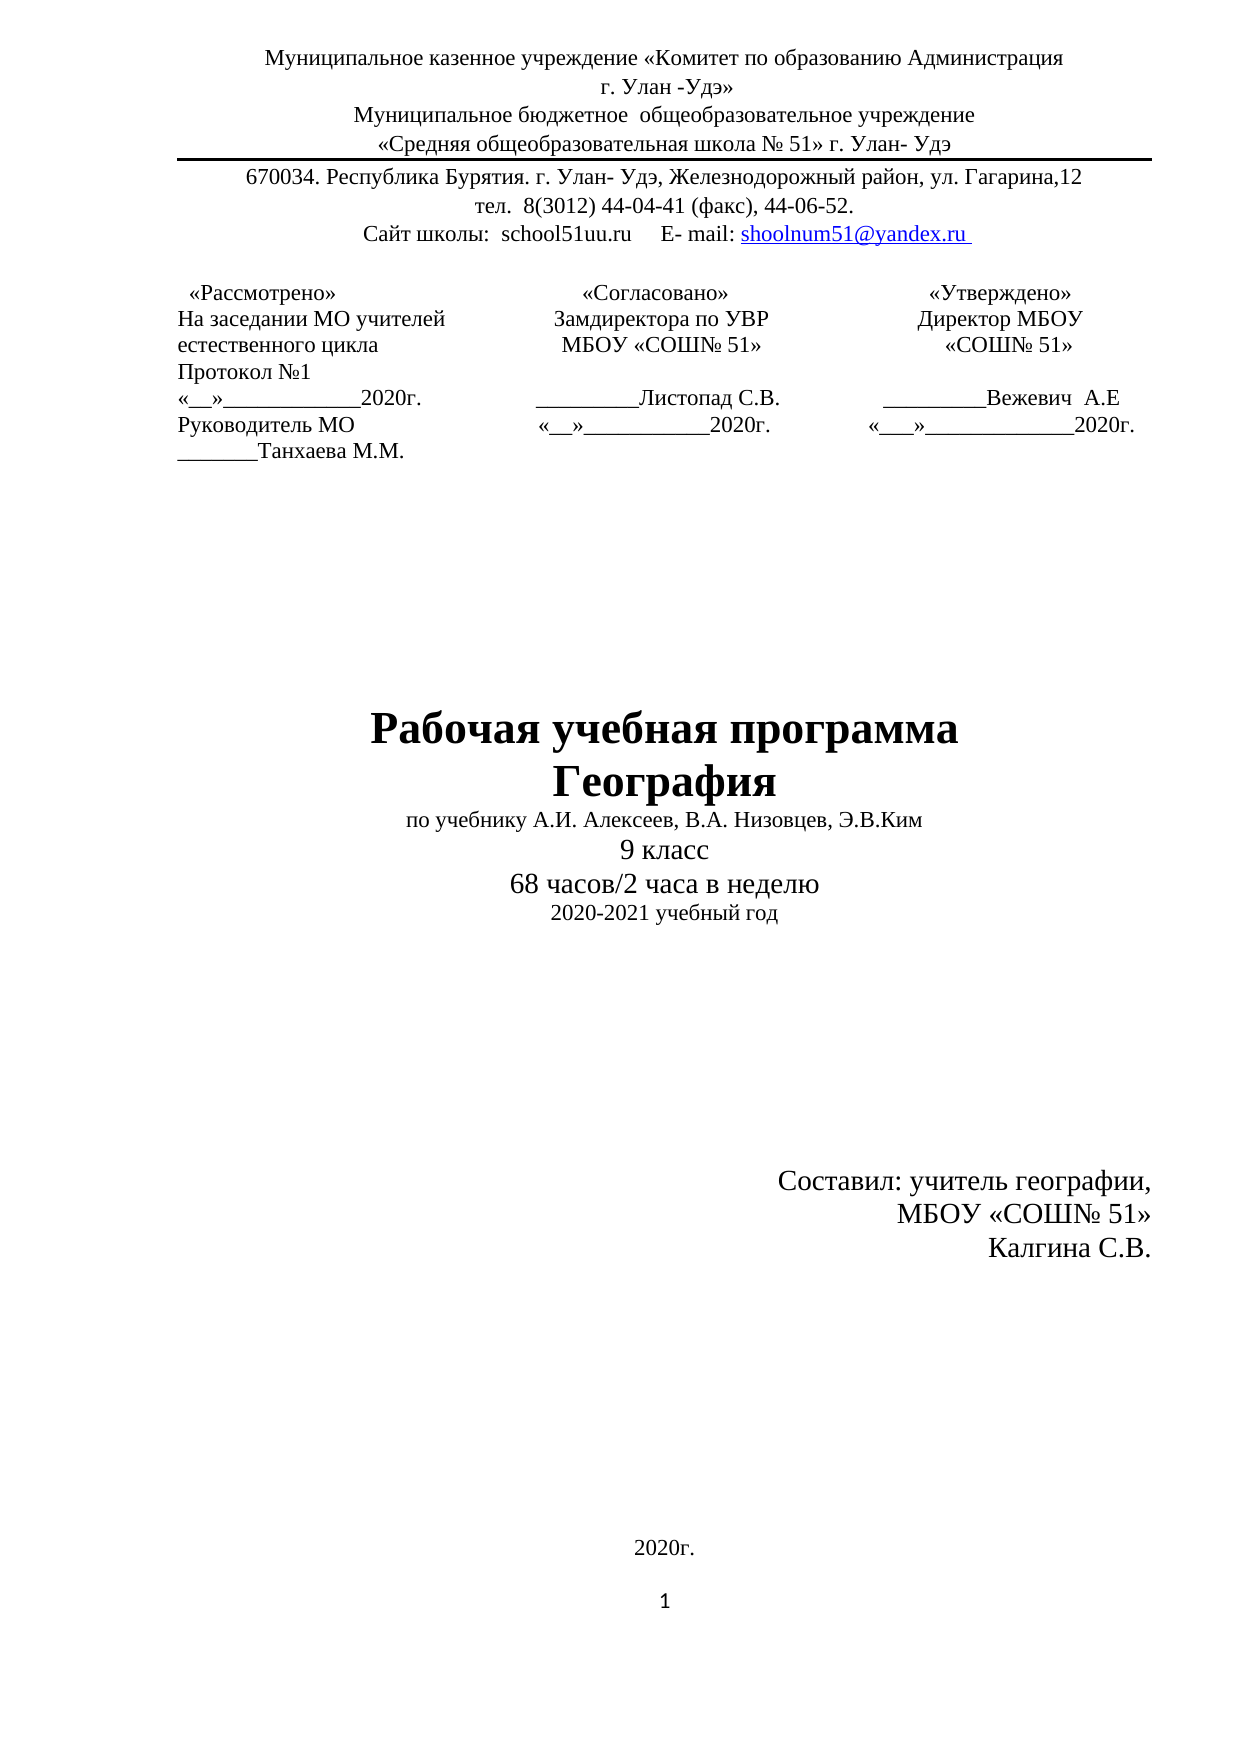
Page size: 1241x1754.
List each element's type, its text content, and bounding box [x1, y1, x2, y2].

text МБОУ «СОШ№ 51» [177, 1196, 1152, 1230]
text 68 часов/2 часа в неделю [177, 866, 1152, 899]
text 9 класс [177, 832, 1152, 866]
text естественного цикла МБОУ «СОШ№ 51» «СОШ№ 51» [177, 332, 1152, 358]
text Протокол №1 [177, 358, 1152, 384]
text Муниципальное бюджетное общеобразовательное учреждение [177, 101, 1152, 128]
text На заседании МО учителей Замдиректора по УВР Директор МБОУ [177, 305, 1152, 332]
text Руководитель МО «__»___________2020г. «___»_____________2020г. [177, 411, 1152, 437]
text Муниципальное казенное учреждение «Комитет по образованию Администрация [177, 44, 1152, 71]
text Калгина С.В. [177, 1230, 1152, 1263]
text тел. 8(3012) 44-04-41 (факс), 44-06-52. [177, 192, 1152, 218]
text «Рассмотрено» «Согласовано» «Утверждено» [177, 279, 1152, 305]
text по учебнику А.И. Алексеев, В.А. Низовцев, Э.В.Ким [177, 806, 1152, 832]
text Сайт школы: school51uu.ru E- mail: shoolnum51@yandex.ru [177, 220, 1152, 247]
text География [177, 753, 1152, 806]
text г. Улан -Удэ» [177, 73, 1152, 99]
text Рабочая учебная программа [177, 701, 1152, 753]
text «__»____________2020г. _________Листопад С.В. _________Вежевич А.Е [177, 384, 1152, 411]
text _______Танхаева М.М. [177, 437, 1152, 463]
text 2020-2021 учебный год [177, 899, 1152, 926]
text «Средняя общеобразовательная школа № 51» г. Улан- Удэ [177, 130, 1152, 158]
text Составил: учитель географии, [177, 1163, 1152, 1196]
text 2020г. [177, 1534, 1152, 1561]
text 670034. Республика Бурятия. г. Улан- Удэ, Железнодорожный район, ул. Гагарина,12 [177, 163, 1152, 190]
